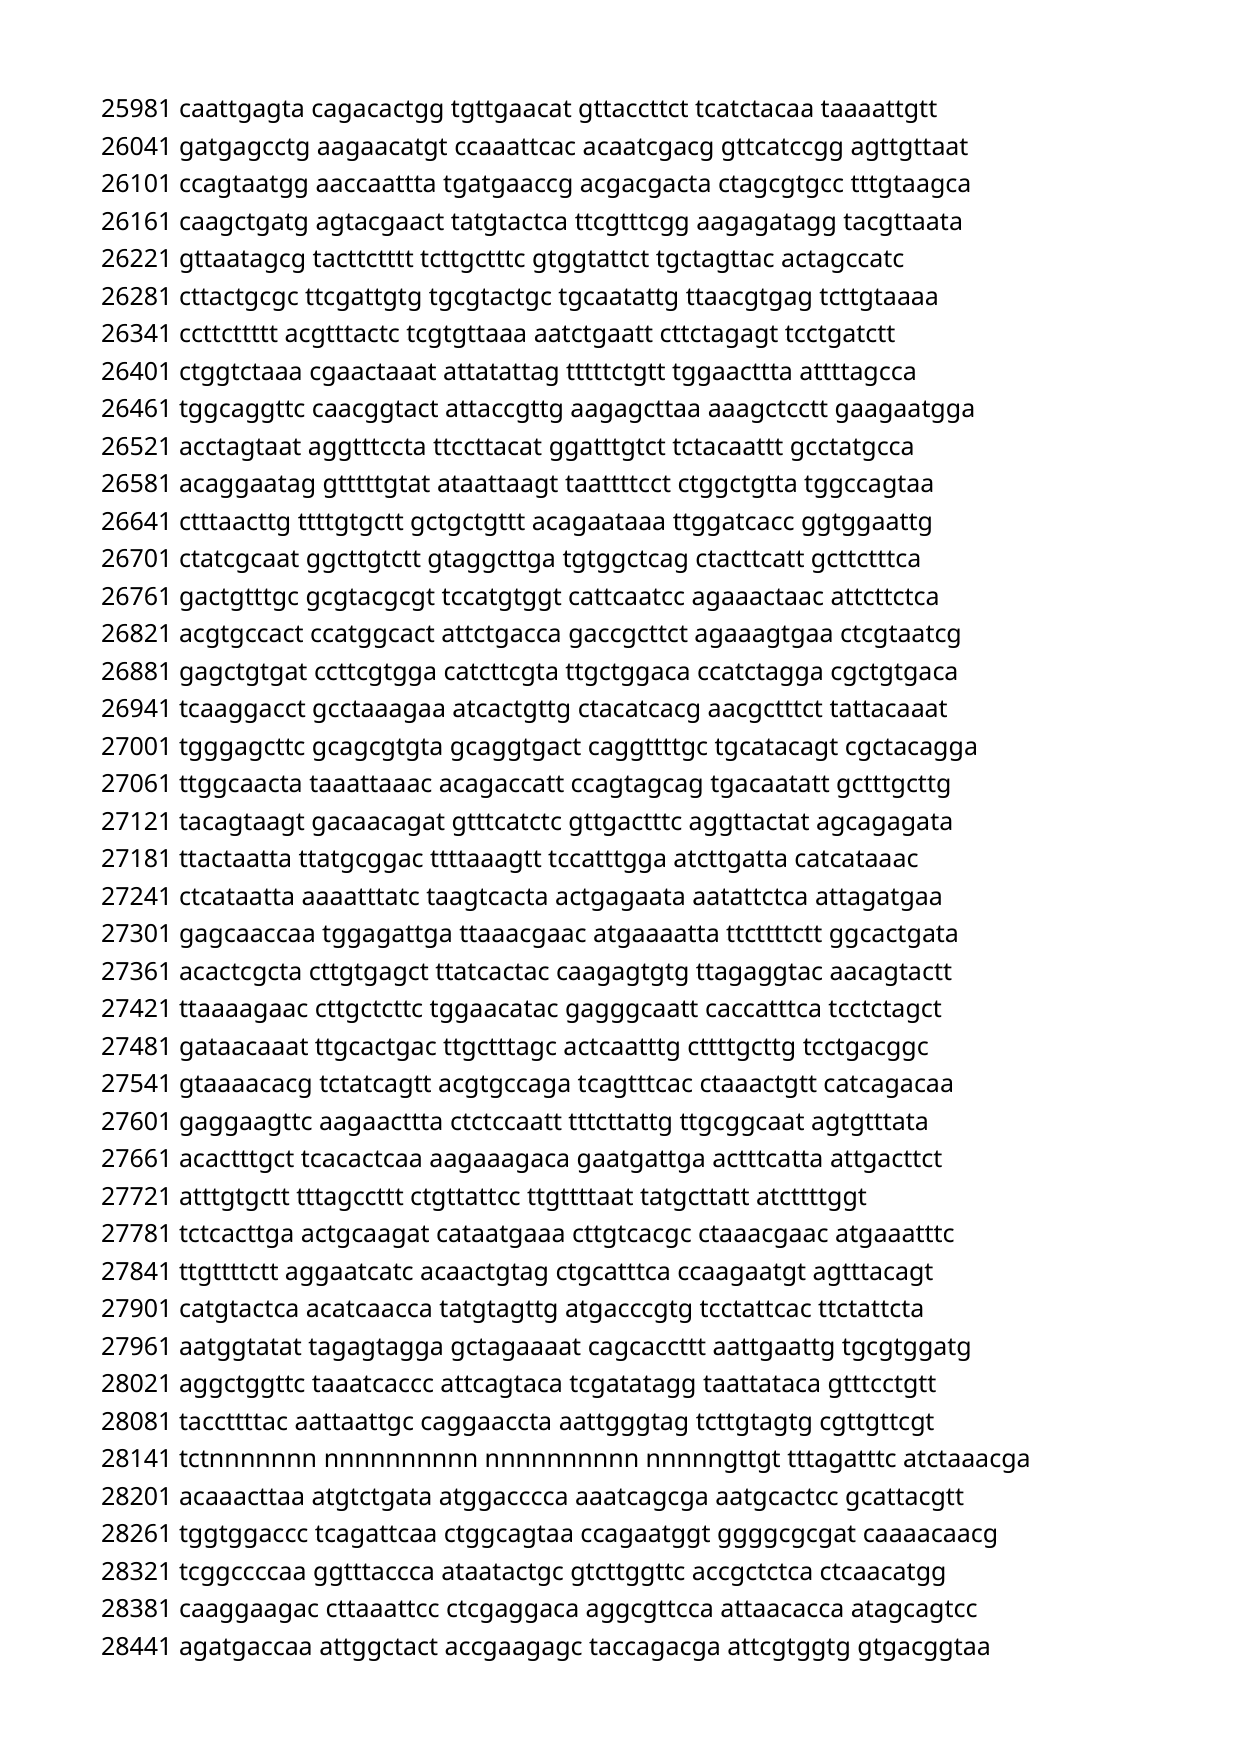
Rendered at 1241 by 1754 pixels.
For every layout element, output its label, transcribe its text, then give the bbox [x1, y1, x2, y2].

text 27721 atttgtgctt tttagccttt ctgttattcc ttgttttaat tatgcttatt atcttttggt [75, 1177, 1165, 1214]
text 27421 ttaaaagaac cttgctcttc tggaacatac gagggcaatt caccatttca tcctctagct [75, 989, 1165, 1027]
text 26461 tggcaggttc caacggtact attaccgttg aagagcttaa aaagctcctt gaagaatgga [75, 389, 1165, 427]
text 27901 catgtactca acatcaacca tatgtagttg atgacccgtg tcctattcac ttctattcta [75, 1289, 1165, 1327]
text 26701 ctatcgcaat ggcttgtctt gtaggcttga tgtggctcag ctacttcatt gcttctttca [75, 539, 1165, 577]
text 27541 gtaaaacacg tctatcagtt acgtgccaga tcagtttcac ctaaactgtt catcagacaa [75, 1064, 1165, 1102]
text 26101 ccagtaatgg aaccaattta tgatgaaccg acgacgacta ctagcgtgcc tttgtaagca [75, 164, 1165, 202]
text 26581 acaggaatag gtttttgtat ataattaagt taattttcct ctggctgtta tggccagtaa [75, 464, 1165, 502]
text 28261 tggtggaccc tcagattcaa ctggcagtaa ccagaatggt ggggcgcgat caaaacaacg [75, 1514, 1165, 1552]
text 26281 cttactgcgc ttcgattgtg tgcgtactgc tgcaatattg ttaacgtgag tcttgtaaaa [75, 277, 1165, 314]
text 28081 taccttttac aattaattgc caggaaccta aattgggtag tcttgtagtg cgttgttcgt [75, 1402, 1165, 1439]
text 27361 acactcgcta cttgtgagct ttatcactac caagagtgtg ttagaggtac aacagtactt [75, 952, 1165, 989]
text 26161 caagctgatg agtacgaact tatgtactca ttcgtttcgg aagagatagg tacgttaata [75, 202, 1165, 239]
text 26941 tcaaggacct gcctaaagaa atcactgttg ctacatcacg aacgctttct tattacaaat [75, 689, 1165, 727]
text 27661 acactttgct tcacactcaa aagaaagaca gaatgattga actttcatta attgacttct [75, 1139, 1165, 1177]
text 26341 ccttcttttt acgtttactc tcgtgttaaa aatctgaatt cttctagagt tcctgatctt [75, 314, 1165, 352]
text 27061 ttggcaacta taaattaaac acagaccatt ccagtagcag tgacaatatt gctttgcttg [75, 764, 1165, 802]
text 28201 acaaacttaa atgtctgata atggacccca aaatcagcga aatgcactcc gcattacgtt [75, 1477, 1165, 1514]
text 27181 ttactaatta ttatgcggac ttttaaagtt tccatttgga atcttgatta catcataaac [75, 839, 1165, 877]
text 28321 tcggccccaa ggtttaccca ataatactgc gtcttggttc accgctctca ctcaacatgg [75, 1552, 1165, 1589]
text 28141 tctnnnnnnn nnnnnnnnnn nnnnnnnnnn nnnnngttgt tttagatttc atctaaacga [75, 1439, 1165, 1477]
text 27241 ctcataatta aaaatttatc taagtcacta actgagaata aatattctca attagatgaa [75, 877, 1165, 914]
text 27961 aatggtatat tagagtagga gctagaaaat cagcaccttt aattgaattg tgcgtggatg [75, 1327, 1165, 1364]
text 26641 ctttaacttg ttttgtgctt gctgctgttt acagaataaa ttggatcacc ggtggaattg [75, 502, 1165, 539]
text 27781 tctcacttga actgcaagat cataatgaaa cttgtcacgc ctaaacgaac atgaaatttc [75, 1214, 1165, 1252]
text 26761 gactgtttgc gcgtacgcgt tccatgtggt cattcaatcc agaaactaac attcttctca [75, 577, 1165, 614]
text 27601 gaggaagttc aagaacttta ctctccaatt tttcttattg ttgcggcaat agtgtttata [75, 1102, 1165, 1139]
text 27001 tgggagcttc gcagcgtgta gcaggtgact caggttttgc tgcatacagt cgctacagga [75, 727, 1165, 764]
text 27121 tacagtaagt gacaacagat gtttcatctc gttgactttc aggttactat agcagagata [75, 802, 1165, 839]
text 25981 caattgagta cagacactgg tgttgaacat gttaccttct tcatctacaa taaaattgtt [75, 89, 1165, 127]
text 26221 gttaatagcg tacttctttt tcttgctttc gtggtattct tgctagttac actagccatc [75, 239, 1165, 277]
text 26521 acctagtaat aggtttccta ttccttacat ggatttgtct tctacaattt gcctatgcca [75, 427, 1165, 464]
text 28381 caaggaagac cttaaattcc ctcgaggaca aggcgttcca attaacacca atagcagtcc [75, 1589, 1165, 1627]
text 26401 ctggtctaaa cgaactaaat attatattag tttttctgtt tggaacttta attttagcca [75, 352, 1165, 389]
text 28441 agatgaccaa attggctact accgaagagc taccagacga attcgtggtg gtgacggtaa [75, 1627, 1165, 1664]
text 27301 gagcaaccaa tggagattga ttaaacgaac atgaaaatta ttcttttctt ggcactgata [75, 914, 1165, 952]
text 27841 ttgttttctt aggaatcatc acaactgtag ctgcatttca ccaagaatgt agtttacagt [75, 1252, 1165, 1289]
text 27481 gataacaaat ttgcactgac ttgctttagc actcaatttg cttttgcttg tcctgacggc [75, 1027, 1165, 1064]
text 28021 aggctggttc taaatcaccc attcagtaca tcgatatagg taattataca gtttcctgtt [75, 1364, 1165, 1402]
text 26881 gagctgtgat ccttcgtgga catcttcgta ttgctggaca ccatctagga cgctgtgaca [75, 652, 1165, 689]
text 26821 acgtgccact ccatggcact attctgacca gaccgcttct agaaagtgaa ctcgtaatcg [75, 614, 1165, 652]
text 26041 gatgagcctg aagaacatgt ccaaattcac acaatcgacg gttcatccgg agttgttaat [75, 127, 1165, 164]
